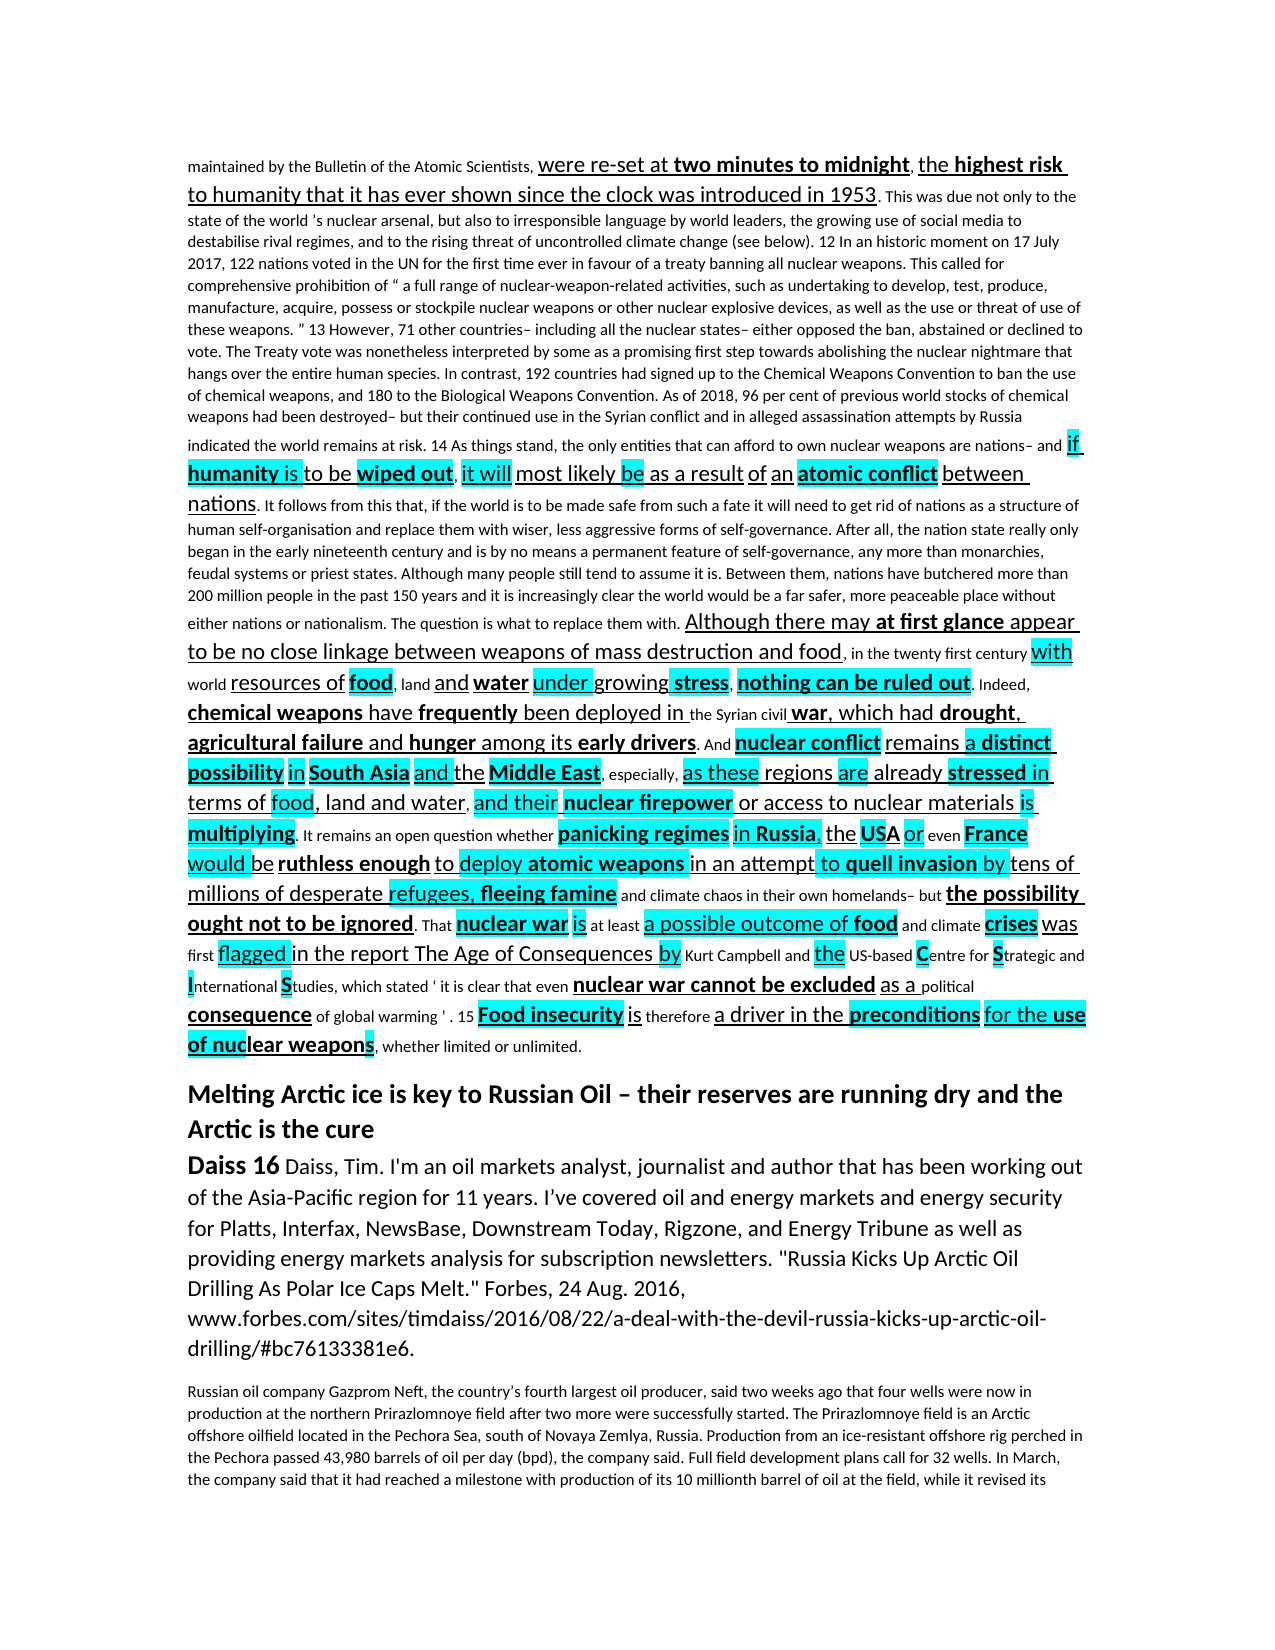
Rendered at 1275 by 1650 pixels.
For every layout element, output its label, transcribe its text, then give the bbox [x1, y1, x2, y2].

text Daiss 16 Daiss, Tim. I'm an oil markets analyst, journalist and author that has been working out of the Asia-Pacific region for 11 years. I’ve covered oil and energy markets and energy security for Platts, Interfax, NewsBase, Downstream Today, Rigzone, and Energy Tribune as well as providing energy markets analysis for subscription newsletters. "Russia Kicks Up Arctic Oil Drilling As Polar Ice Caps Melt." Forbes, 24 Aug. 2016, www.forbes.com/sites/timdaiss/2016/08/22/a-deal-with-the-devil-russia-kicks-up-arctic-oil-drilling/#bc76133381e6. [187, 1148, 1087, 1363]
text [187, 150, 1087, 1058]
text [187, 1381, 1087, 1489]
subtitle Melting Arctic ice is key to Russian Oil – their reserves are running dry and the Arctic is the cure [187, 1077, 1087, 1146]
